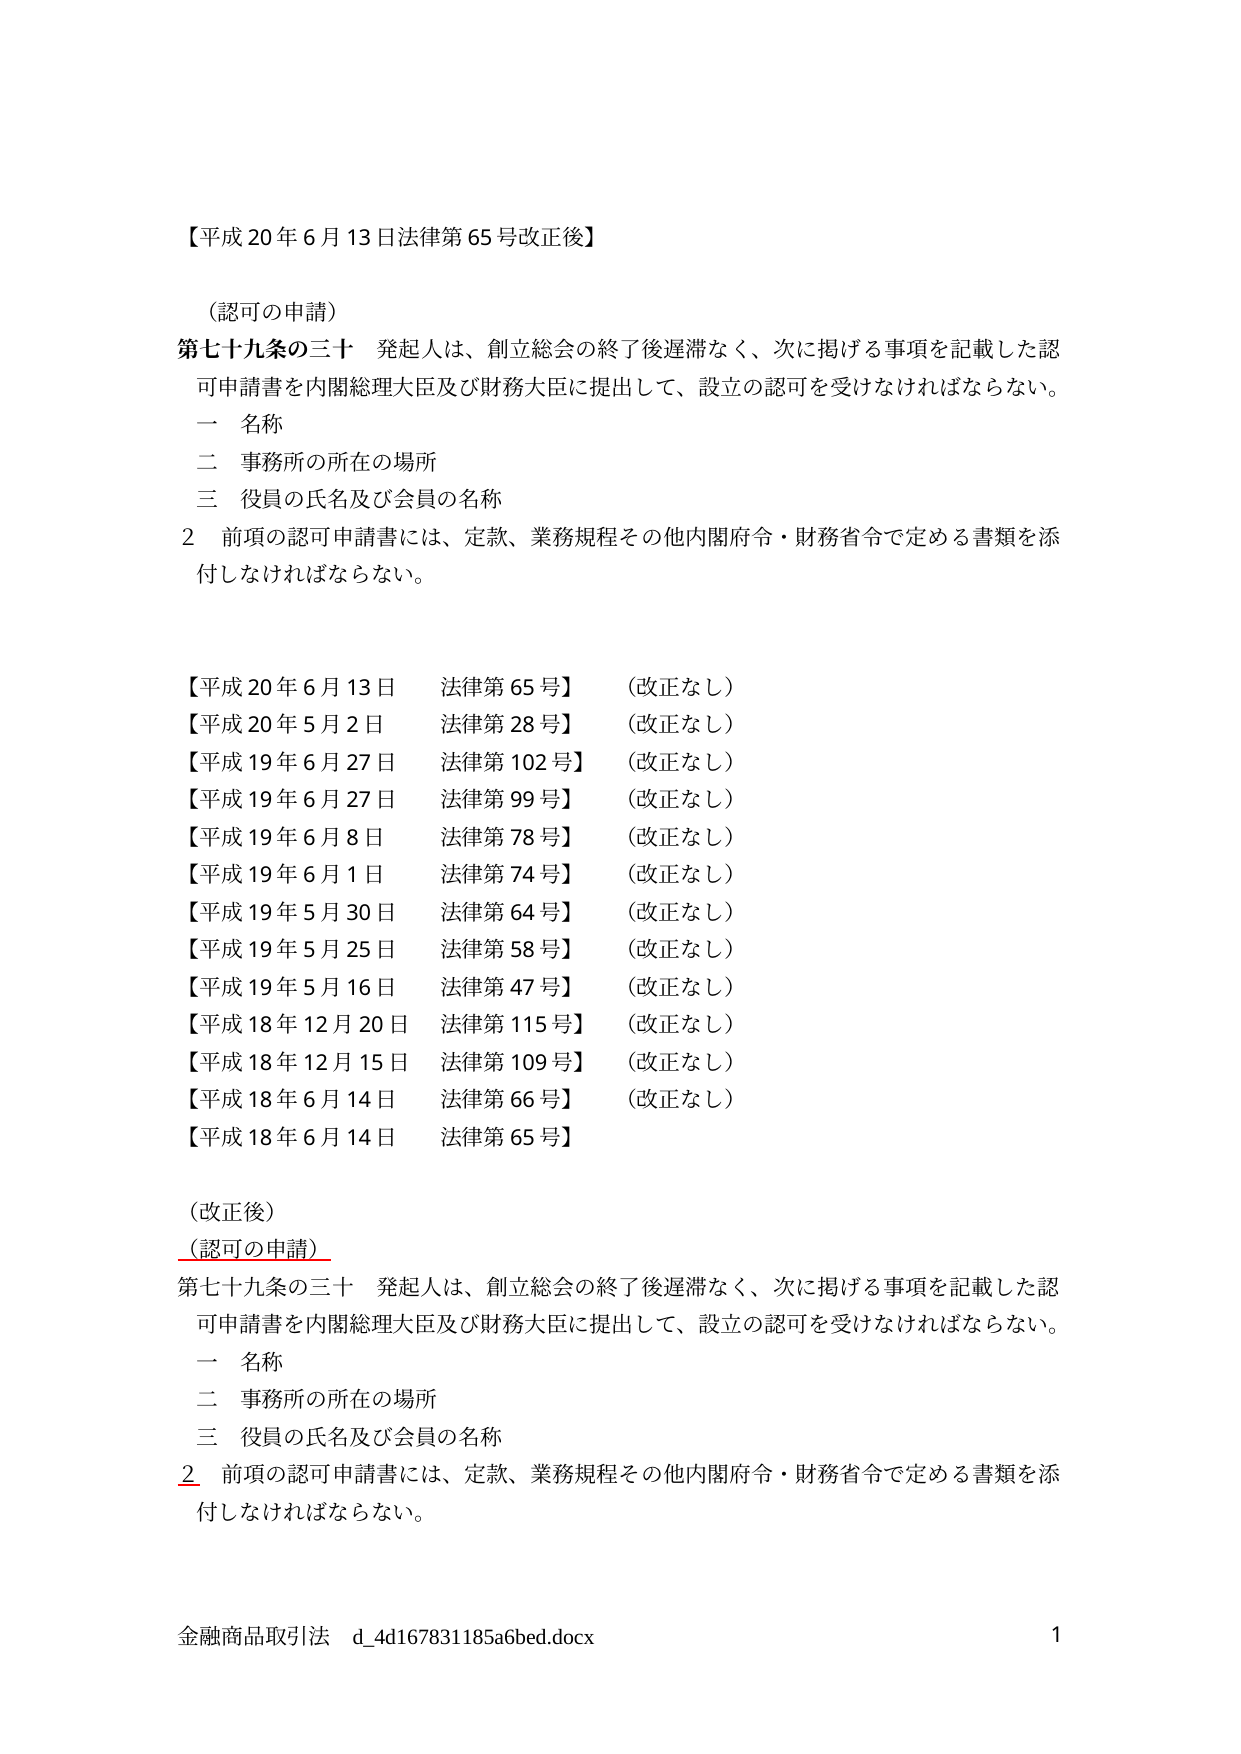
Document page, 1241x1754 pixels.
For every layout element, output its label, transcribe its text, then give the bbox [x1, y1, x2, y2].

text 【平成19年5月25日 法律第58号】 （改正なし） [177, 929, 1063, 967]
text ２ 前項の認可申請書には、定款、業務規程その他内閣府令・財務省令で定める書類を添付しなければならない。 [177, 1454, 1063, 1529]
text 第七十九条の三十 発起人は、創立総会の終了後遅滞なく、次に掲げる事項を記載した認可申請書を内閣総理大臣及び財務大臣に提出して、設立の認可を受けなければならない。 [177, 329, 1063, 404]
text （改正後） [177, 1192, 1063, 1229]
text 【平成19年5月16日 法律第47号】 （改正なし） [177, 967, 1063, 1004]
text 【平成20年6月13日 法律第65号】 （改正なし） [177, 667, 1063, 704]
text 【平成19年6月8日 法律第78号】 （改正なし） [177, 817, 1063, 854]
text 【平成18年6月14日 法律第65号】 [177, 1117, 1063, 1154]
text 一 名称 [196, 404, 1063, 442]
text （認可の申請） [177, 1229, 1063, 1267]
text 【平成18年12月15日 法律第109号】 （改正なし） [177, 1042, 1063, 1079]
text 二 事務所の所在の場所 [196, 1379, 1063, 1417]
text 【平成18年12月20日 法律第115号】 （改正なし） [177, 1004, 1063, 1042]
text 【平成20年6月13日法律第65号改正後】 [177, 217, 1063, 254]
text 【平成19年5月30日 法律第64号】 （改正なし） [177, 892, 1063, 929]
text ２ 前項の認可申請書には、定款、業務規程その他内閣府令・財務省令で定める書類を添付しなければならない。 [177, 517, 1063, 592]
text 【平成18年6月14日 法律第66号】 （改正なし） [177, 1079, 1063, 1117]
text 三 役員の氏名及び会員の名称 [196, 1417, 1063, 1454]
text 二 事務所の所在の場所 [196, 442, 1063, 479]
text 【平成20年5月2日 法律第28号】 （改正なし） [177, 704, 1063, 742]
text 一 名称 [196, 1342, 1063, 1379]
text 【平成19年6月27日 法律第99号】 （改正なし） [177, 779, 1063, 817]
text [177, 1267, 1063, 1342]
text 【平成19年6月27日 法律第102号】 （改正なし） [177, 742, 1063, 779]
text 【平成19年6月1日 法律第74号】 （改正なし） [177, 854, 1063, 892]
text 三 役員の氏名及び会員の名称 [196, 479, 1063, 517]
text （認可の申請） [196, 292, 1063, 329]
